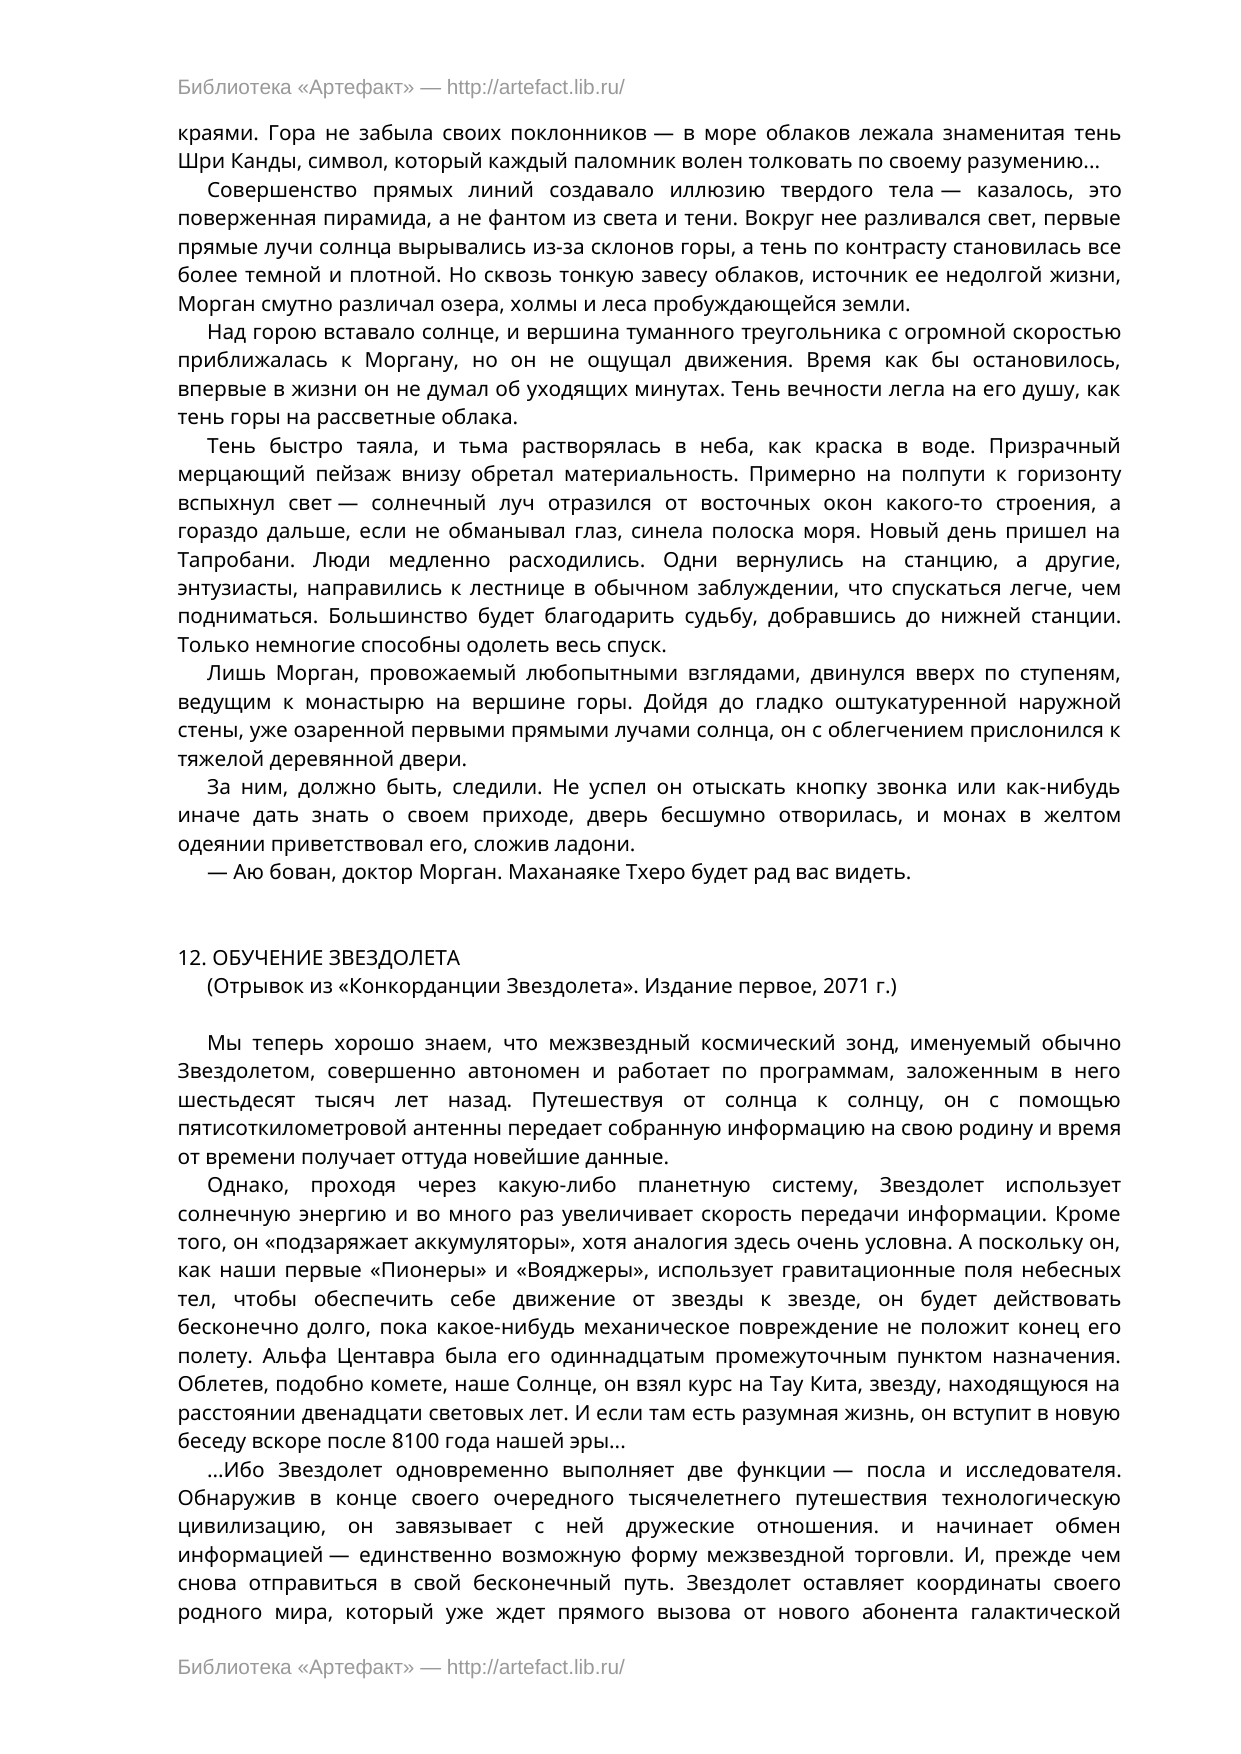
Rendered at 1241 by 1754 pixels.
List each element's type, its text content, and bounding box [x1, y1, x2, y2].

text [177, 118, 1122, 175]
text За ним, должно быть, следили. Не успел он отыскать кнопку звонка или как-нибудь иначе дать знать о своем приходе, дверь бесшумно отворилась, и монах в желтом одеянии приветствовал его, сложив ладони. [177, 772, 1122, 857]
text (Отрывок из «Конкорданции Звездолета». Издание первое, 2071 г.) [177, 971, 1122, 1000]
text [177, 1455, 1122, 1625]
text Совершенство прямых линий создавало иллюзию твердого тела — казалось, это поверженная пирамида, а не фантом из света и тени. Вокруг нее разливался свет, первые прямые лучи солнца вырывались из-за склонов горы, а тень по контрасту становилась все более темной и плотной. Но сквозь тонкую завесу облаков, источник ее недолгой жизни, Морган смутно различал озера, холмы и леса пробуждающейся земли. [177, 175, 1122, 317]
text 12. ОБУЧЕНИЕ ЗВЕЗДОЛЕТА [177, 943, 1122, 971]
text Лишь Морган, провожаемый любопытными взглядами, двинулся вверх по ступеням, ведущим к монастырю на вершине горы. Дойдя до гладко оштукатуренной наружной стены, уже озаренной первыми прямыми лучами солнца, он с облегчением прислонился к тяжелой деревянной двери. [177, 658, 1122, 772]
text Тень быстро таяла, и тьма растворялась в неба, как краска в воде. Призрачный мерцающий пейзаж внизу обретал материальность. Примерно на полпути к горизонту вспыхнул свет — солнечный луч отразился от восточных окон какого-то строения, а гораздо дальше, если не обманывал глаз, синела полоска моря. Новый день пришел на Тапробани. Люди медленно расходились. Одни вернулись на станцию, а другие, энтузиасты, направились к лестнице в обычном заблуждении, что спускаться легче, чем подниматься. Большинство будет благодарить судьбу, добравшись до нижней станции. Только немногие способны одолеть весь спуск. [177, 431, 1122, 658]
text Над горою вставало солнце, и вершина туманного треугольника с огромной скоростью приближалась к Моргану, но он не ощущал движения. Время как бы остановилось, впервые в жизни он не думал об уходящих минутах. Тень вечности легла на его душу, как тень горы на рассветные облака. [177, 317, 1122, 431]
text — Аю бован, доктор Морган. Маханаяке Тхеро будет рад вас видеть. [177, 857, 1122, 886]
text Однако, проходя через какую-либо планетную систему, Звездолет использует солнечную энергию и во много раз увеличивает скорость передачи информации. Кроме того, он «подзаряжает аккумуляторы», хотя аналогия здесь очень условна. А поскольку он, как наши первые «Пионеры» и «Вояджеры», использует гравитационные поля небесных тел, чтобы обеспечить себе движение от звезды к звезде, он будет действовать бесконечно долго, пока какое-нибудь механическое повреждение не положит конец его полету. Альфа Центавра была его одиннадцатым промежуточным пунктом назначения. Облетев, подобно комете, наше Солнце, он взял курс на Тау Кита, звезду, находящуюся на расстоянии двенадцати световых лет. И если там есть разумная жизнь, он вступит в новую беседу вскоре после 8100 года нашей эры... [177, 1170, 1122, 1455]
text Мы теперь хорошо знаем, что межзвездный космический зонд, именуемый обычно Звездолетом, совершенно автономен и работает по программам, заложенным в него шестьдесят тысяч лет назад. Путешествуя от солнца к солнцу, он с помощью пятисоткилометровой антенны передает собранную информацию на свою родину и время от времени получает оттуда новейшие данные. [177, 1028, 1122, 1170]
